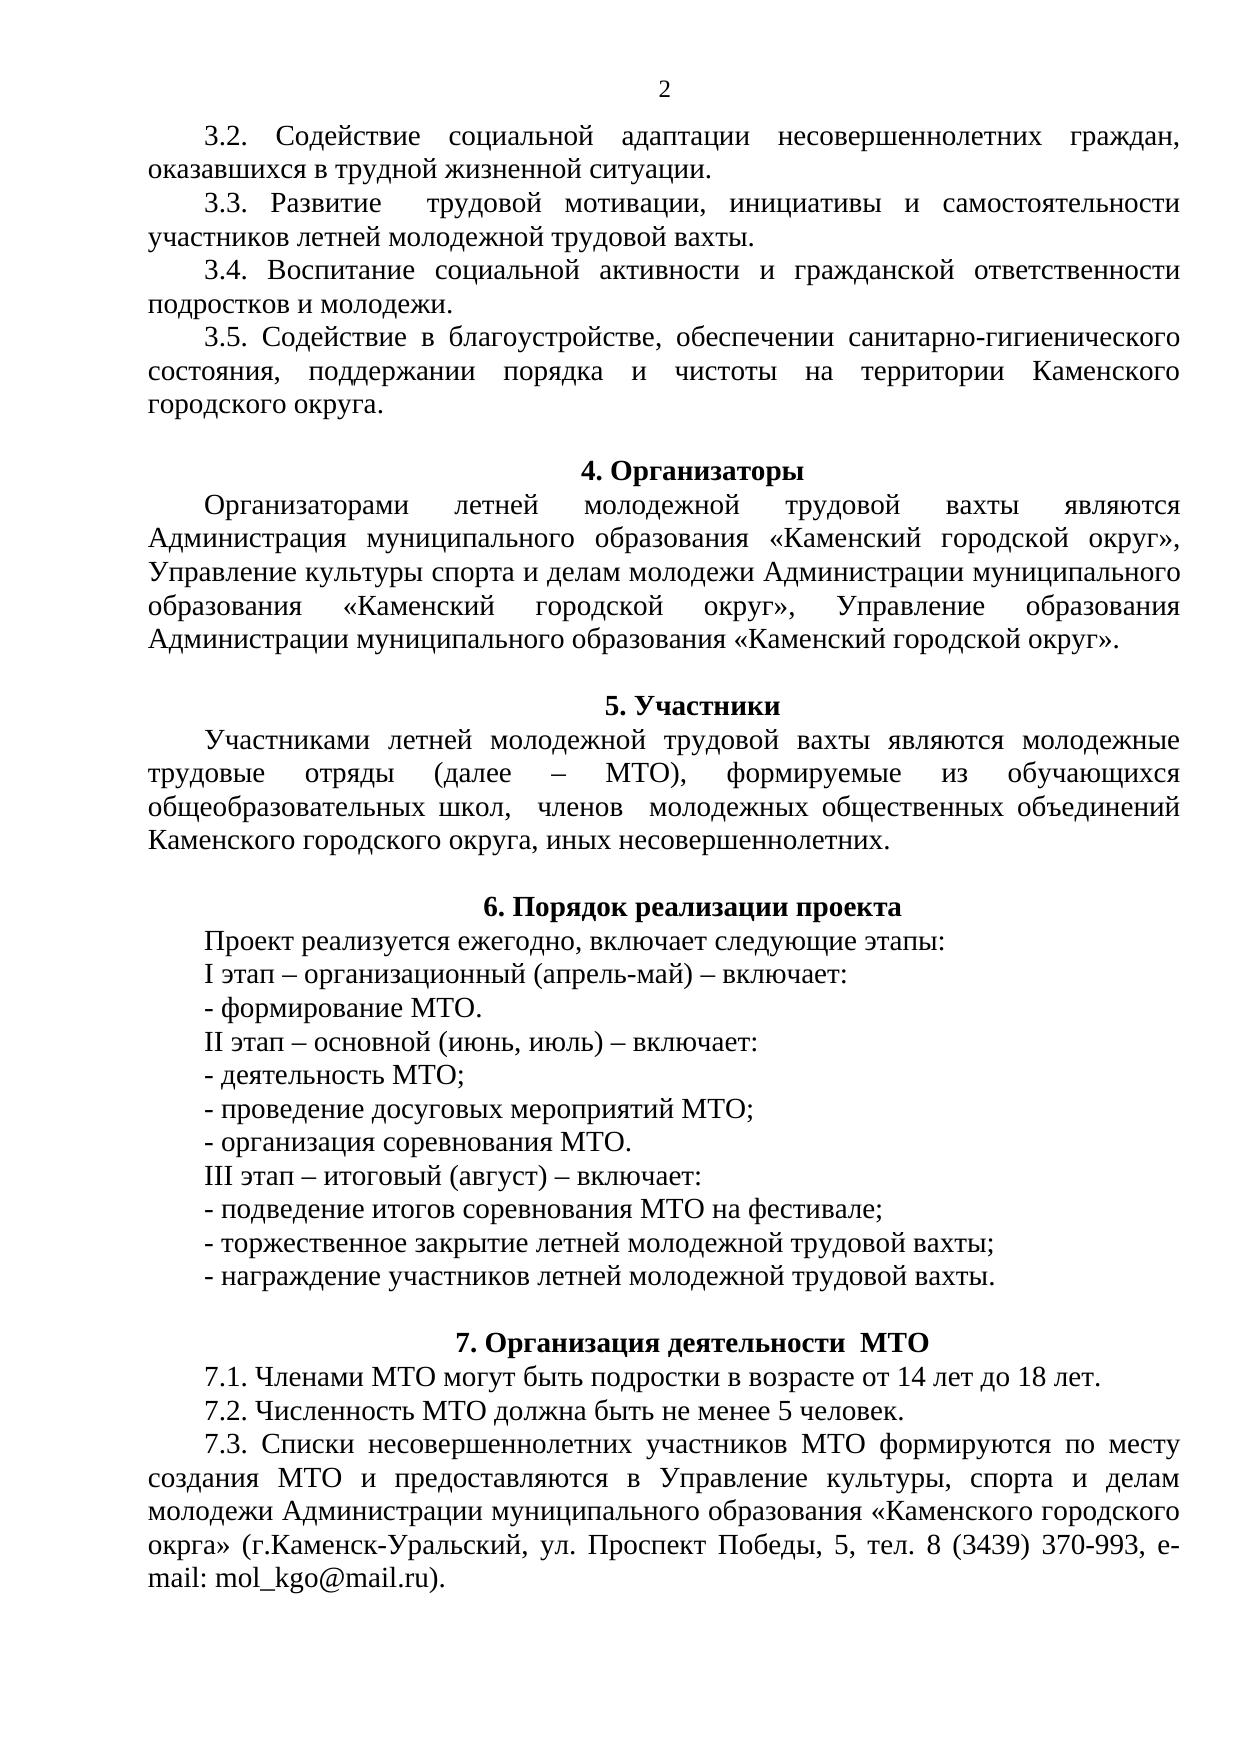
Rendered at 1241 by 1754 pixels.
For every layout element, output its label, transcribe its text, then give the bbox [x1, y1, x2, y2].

text 7.1. Членами МТО могут быть подростки в возрасте от 14 лет до 18 лет. [148, 1359, 1181, 1393]
text II этап – основной (июнь, июль) – включает: [148, 1024, 1181, 1057]
text 7. Организация деятельности МТО [148, 1326, 1181, 1359]
text - торжественное закрытие летней молодежной трудовой вахты; [148, 1225, 1181, 1258]
text III этап – итоговый (август) – включает: [148, 1158, 1181, 1191]
text 6. Порядок реализации проекта [148, 889, 1181, 923]
text 3.3. Развитие трудовой мотивации, инициативы и самостоятельности участников летней молодежной трудовой вахты. [148, 185, 1181, 252]
text Проект реализуется ежегодно, включает следующие этапы: [148, 923, 1181, 957]
text - формирование МТО. [148, 990, 1181, 1024]
text 3.5. Содействие в благоустройстве, обеспечении санитарно-гигиенического состояния, поддержании порядка и чистоты на территории Каменского городского округа. [148, 319, 1181, 420]
text - деятельность МТО; [148, 1057, 1181, 1091]
text Организаторами летней молодежной трудовой вахты являются Администрация муниципального образования «Каменский городской округ», Управление культуры спорта и делам молодежи Администрации муниципального образования «Каменский городской округ», Управление образования Администрации муниципального образования «Каменский городской округ». [148, 487, 1181, 655]
text - проведение досуговых мероприятий МТО; [148, 1091, 1181, 1124]
text - организация соревнования МТО. [148, 1124, 1181, 1158]
text 3.4. Воспитание социальной активности и гражданской ответственности подростков и молодежи. [148, 252, 1181, 319]
text 5. Участники [148, 688, 1181, 722]
text 7.2. Численность МТО должна быть не менее 5 человек. [148, 1393, 1181, 1426]
text Участниками летней молодежной трудовой вахты являются молодежные трудовые отряды (далее – МТО), формируемые из обучающихся общеобразовательных школ, членов молодежных общественных объединений Каменского городского округа, иных несовершеннолетних. [148, 722, 1181, 856]
text 7.3. Списки несовершеннолетних участников МТО формируются по месту создания МТО и предоставляются в Управление культуры, спорта и делам молодежи Администрации муниципального образования «Каменского городского окрга» (г.Каменск-Уральский, ул. Проспект Победы, 5, тел. 8 (3439) 370-993, e-mail: mol_kgo@mail.ru). [148, 1426, 1181, 1594]
text I этап – организационный (апрель-май) – включает: [148, 957, 1181, 990]
text - подведение итогов соревнования МТО на фестивале; [148, 1191, 1181, 1225]
text 3.2. Содействие социальной адаптации несовершеннолетних граждан, оказавшихся в трудной жизненной ситуации. [148, 118, 1181, 185]
text 4. Организаторы [148, 453, 1181, 487]
text - награждение участников летней молодежной трудовой вахты. [148, 1258, 1181, 1292]
